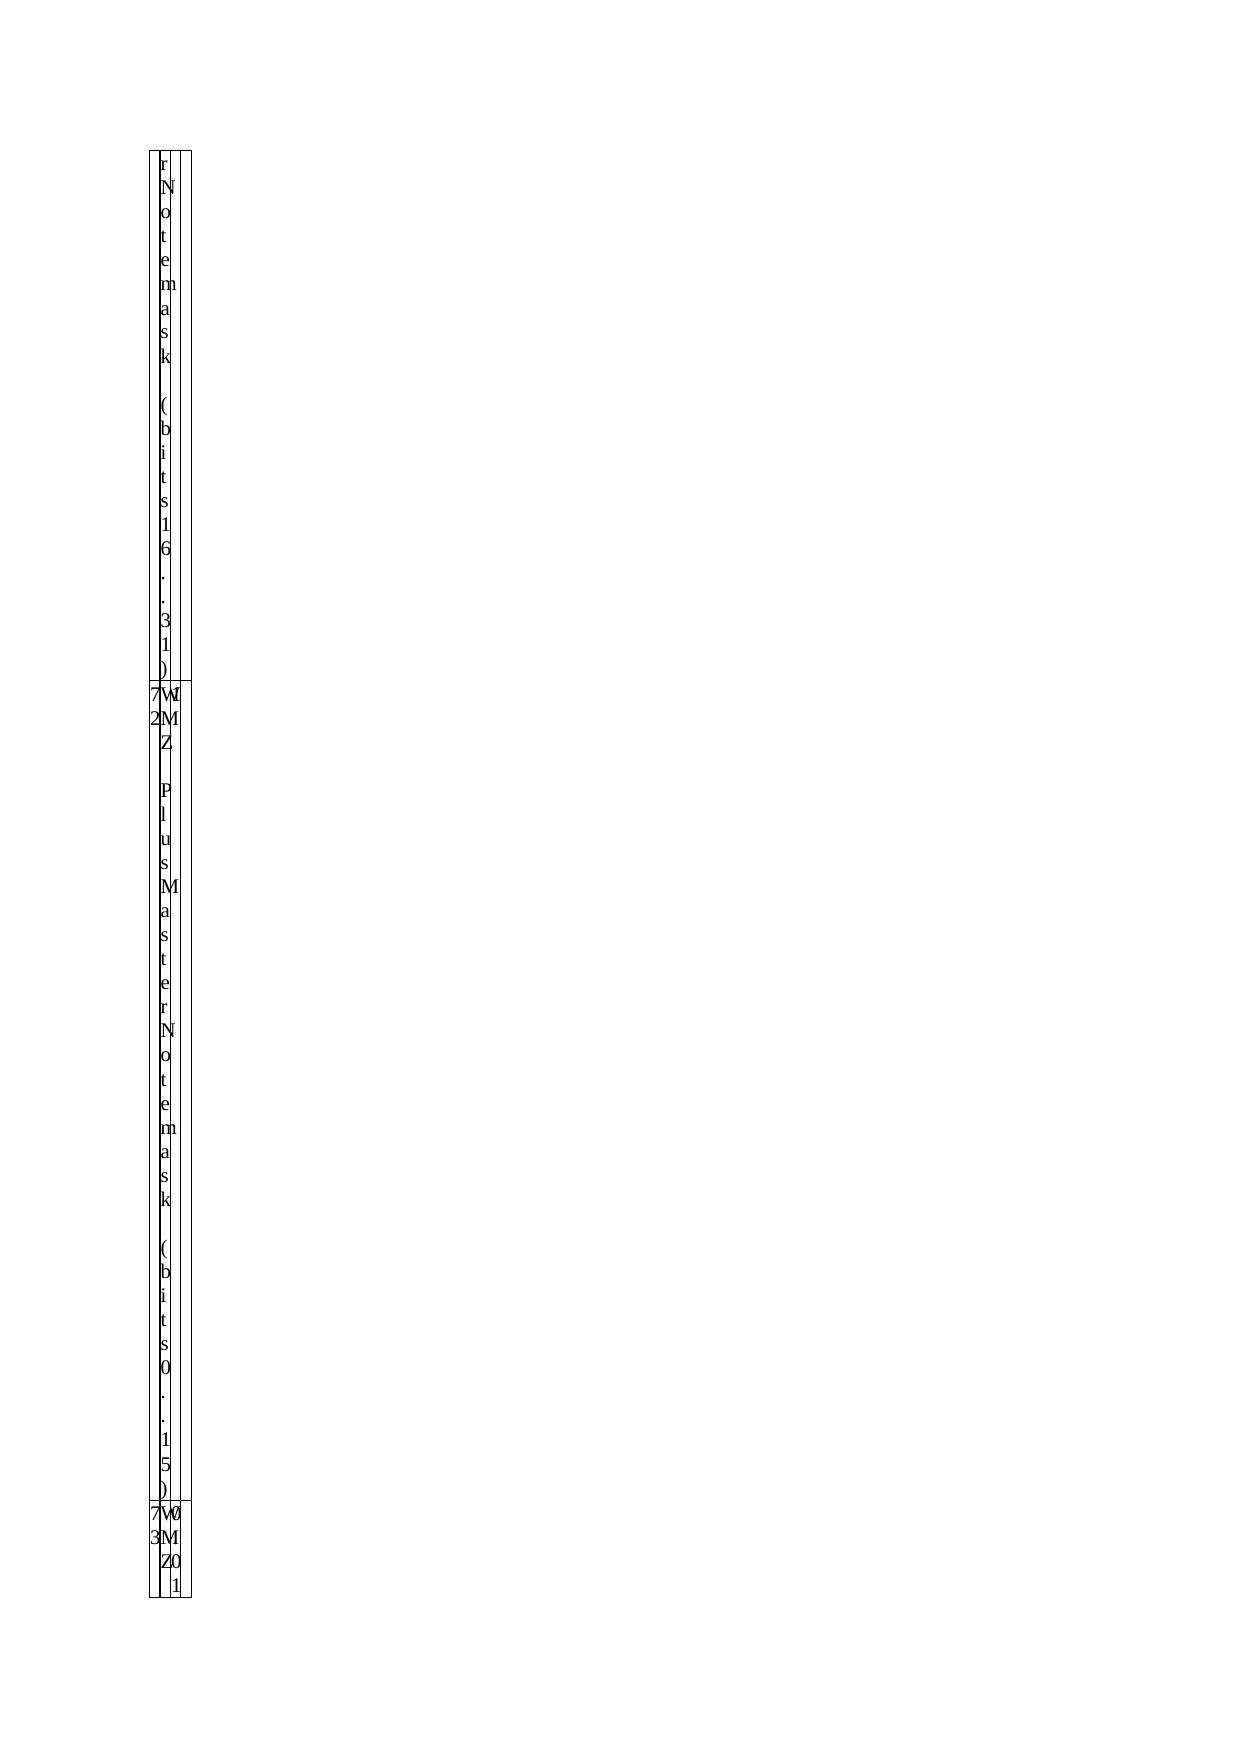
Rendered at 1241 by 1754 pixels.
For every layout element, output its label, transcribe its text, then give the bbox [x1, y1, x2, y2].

table_cell [181, 1501, 191, 1597]
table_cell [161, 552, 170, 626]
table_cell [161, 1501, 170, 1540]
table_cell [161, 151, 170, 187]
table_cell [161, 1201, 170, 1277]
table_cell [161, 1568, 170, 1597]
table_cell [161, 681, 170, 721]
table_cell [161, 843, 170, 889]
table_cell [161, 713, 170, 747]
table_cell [161, 182, 170, 362]
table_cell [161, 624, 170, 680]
table_cell [181, 151, 191, 680]
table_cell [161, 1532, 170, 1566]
table_cell [181, 681, 191, 1499]
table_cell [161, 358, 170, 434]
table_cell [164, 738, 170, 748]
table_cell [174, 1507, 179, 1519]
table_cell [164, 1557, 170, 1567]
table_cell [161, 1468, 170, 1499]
